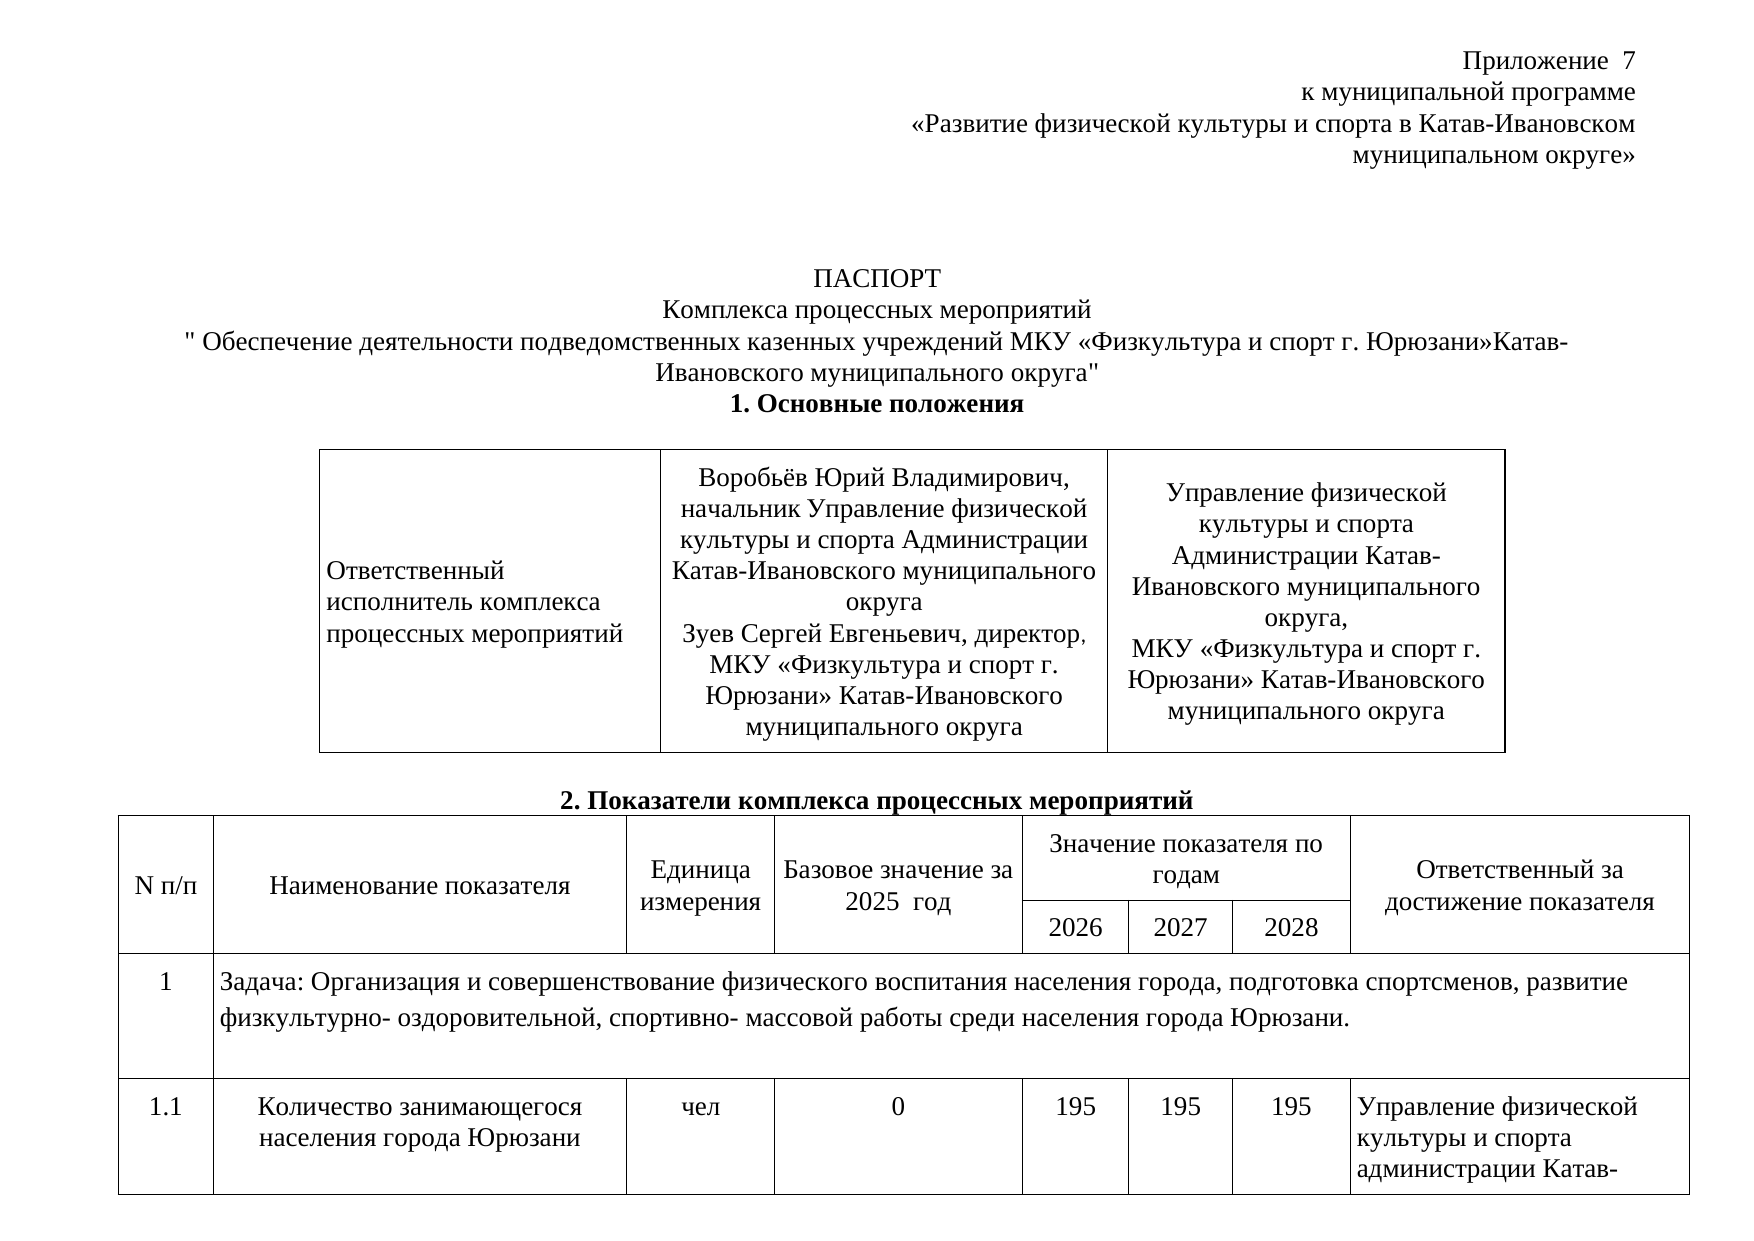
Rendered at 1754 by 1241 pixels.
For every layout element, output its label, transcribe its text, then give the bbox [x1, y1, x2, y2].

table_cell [1351, 1079, 1689, 1194]
table_cell 1.1 [119, 1079, 213, 1194]
text муниципальном округе» [118, 138, 1636, 169]
text " Обеспечение деятельности подведомственных казенных учреждений МКУ «Физкультура и спорт г. Юрюзани»Катав-Ивановского муниципального округа" [118, 325, 1636, 387]
table_cell 195 [1233, 1079, 1350, 1194]
table_cell 0 [775, 1079, 1022, 1194]
table_cell чел [627, 1079, 774, 1194]
table_header Значение показателя по годам [1023, 816, 1350, 900]
text Комплекса процессных мероприятий [118, 293, 1636, 325]
table_cell Задача: Организация и совершенствование физического воспитания населения города, подготовка спортсменов, развитие физкультурно- оздоровительной, спортивно- массовой работы среди населения города Юрюзани. [214, 954, 1689, 1078]
table_cell 1 [119, 954, 213, 1078]
text Приложение 7 [118, 44, 1636, 76]
table_header Базовое значение за 2025 год [775, 816, 1022, 953]
table_header Единица измерения [627, 816, 774, 953]
table_cell 2027 [1129, 901, 1232, 953]
text 1. Основные положения [118, 387, 1636, 418]
table_header Воробьёв Юрий Владимирович, начальник Управление физической культуры и спорта Администрации Катав-Ивановского муниципального округа Зуев Сергей Евгеньевич, директор, МКУ «Физкультура и спорт г. Юрюзани» Катав-Ивановского муниципального округа [661, 450, 1107, 752]
text 2. Показатели комплекса процессных мероприятий [118, 784, 1636, 815]
table_cell 195 [1023, 1079, 1128, 1194]
table_header Ответственный исполнитель комплекса процессных мероприятий [320, 450, 660, 752]
table_cell 2026 [1023, 901, 1128, 953]
table_cell 195 [1129, 1079, 1232, 1194]
text к муниципальной программе [118, 76, 1636, 107]
table_header N п/п [119, 816, 213, 953]
text «Развитие физической культуры и спорта в Катав-Ивановском [118, 107, 1636, 138]
table_header Управление физической культуры и спорта Администрации Катав-Ивановского муниципального округа, МКУ «Физкультура и спорт г. Юрюзани» Катав-Ивановского муниципального округа [1108, 450, 1504, 752]
table_header Наименование показателя [214, 816, 626, 953]
table_header Ответственный за достижение показателя [1351, 816, 1689, 953]
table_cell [214, 1079, 626, 1194]
text ПАСПОРТ [118, 262, 1636, 293]
table_cell 2028 [1233, 901, 1350, 953]
